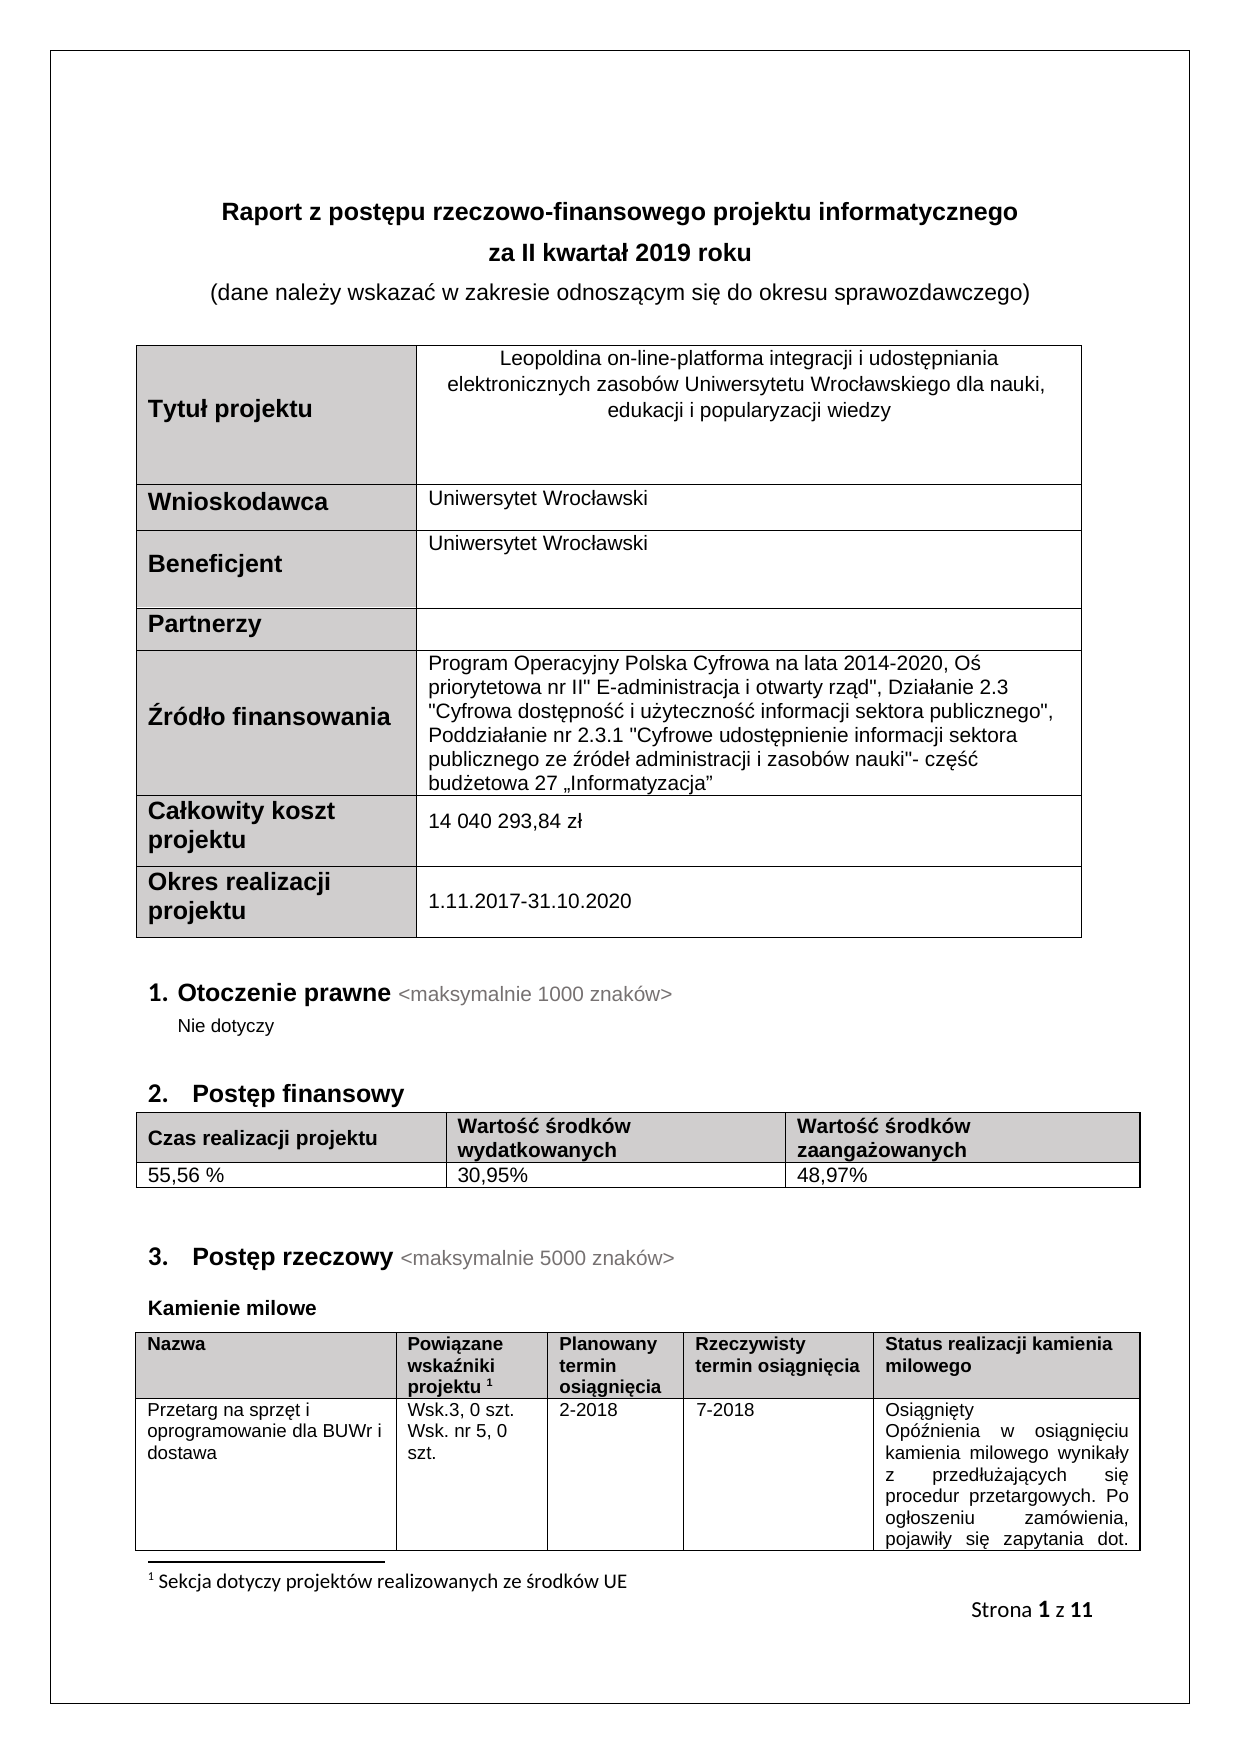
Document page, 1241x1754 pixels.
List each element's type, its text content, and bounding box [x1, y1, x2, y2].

table_header Status realizacji kamienia milowego [874, 1333, 1139, 1398]
text Kamienie milowe [148, 1296, 1093, 1319]
table_cell Wnioskodawca [137, 485, 416, 530]
table_header Tytuł projektu [137, 346, 416, 484]
table_cell Program Operacyjny Polska Cyfrowa na lata 2014-2020, Oś priorytetowa nr II" E-administracja i otwarty rząd", Działanie 2.3 "Cyfrowa dostępność i użyteczność informacji sektora publicznego", Poddziałanie nr 2.3.1 "Cyfrowe udostępnienie informacji sektora publicznego ze źródeł administracji i zasobów nauki"- część budżetowa 27 „Informatyzacja” [417, 651, 1081, 795]
table_cell Okres realizacji projektu [137, 867, 416, 937]
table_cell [874, 1399, 1139, 1550]
table_header Rzeczywisty termin osiągnięcia [684, 1333, 873, 1398]
table_header Nazwa [136, 1333, 396, 1398]
table_cell Źródło finansowania [137, 651, 416, 795]
table_header Wartość środków wydatkowanych [447, 1113, 785, 1162]
table_cell Wsk.3, 0 szt. Wsk. nr 5, 0 szt. [397, 1399, 547, 1550]
table_cell Całkowity koszt projektu [137, 796, 416, 866]
table_header Powiązane wskaźniki projektu [397, 1333, 547, 1398]
subtitle za II kwartał 2019 roku [148, 238, 1093, 266]
table_cell [417, 609, 1081, 650]
subtitle Nie dotyczy [148, 1015, 1093, 1037]
table_cell 7-2018 [684, 1399, 873, 1550]
table_header Czas realizacji projektu [137, 1113, 446, 1162]
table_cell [136, 1399, 396, 1550]
table_header Leopoldina on-line-platforma integracji i udostępniania elektronicznych zasobów Uniwersytetu Wrocławskiego dla nauki, edukacji i popularyzacji wiedzy [417, 346, 1081, 484]
subtitle Raport z postępu rzeczowo-finansowego projektu informatycznego [148, 196, 1093, 225]
text (dane należy wskazać w zakresie odnoszącym się do okresu sprawozdawczego) [148, 279, 1093, 305]
table_cell 30,95% [447, 1163, 785, 1187]
table_cell 14 040 293,84 zł [417, 796, 1081, 866]
table_cell 55,56 % [137, 1163, 446, 1187]
table_cell Partnerzy [137, 609, 416, 650]
table_cell 2-2018 [548, 1399, 683, 1550]
subtitle Postęp finansowy [148, 1077, 1093, 1109]
table_cell Beneficjent [137, 531, 416, 607]
table_cell 1.11.2017-31.10.2020 [417, 867, 1081, 937]
table_cell Uniwersytet Wrocławski [417, 485, 1081, 530]
table_cell 48,97% [786, 1163, 1139, 1187]
table_header Wartość środków zaangażowanych [786, 1113, 1139, 1162]
table_cell Uniwersytet Wrocławski [417, 531, 1081, 607]
table_header Planowany termin osiągnięcia [548, 1333, 683, 1398]
subtitle Otoczenie prawne <maksymalnie 1000 znaków> [148, 975, 1063, 1008]
subtitle Postęp rzeczowy <maksymalnie 5000 znaków> [148, 1239, 1093, 1272]
